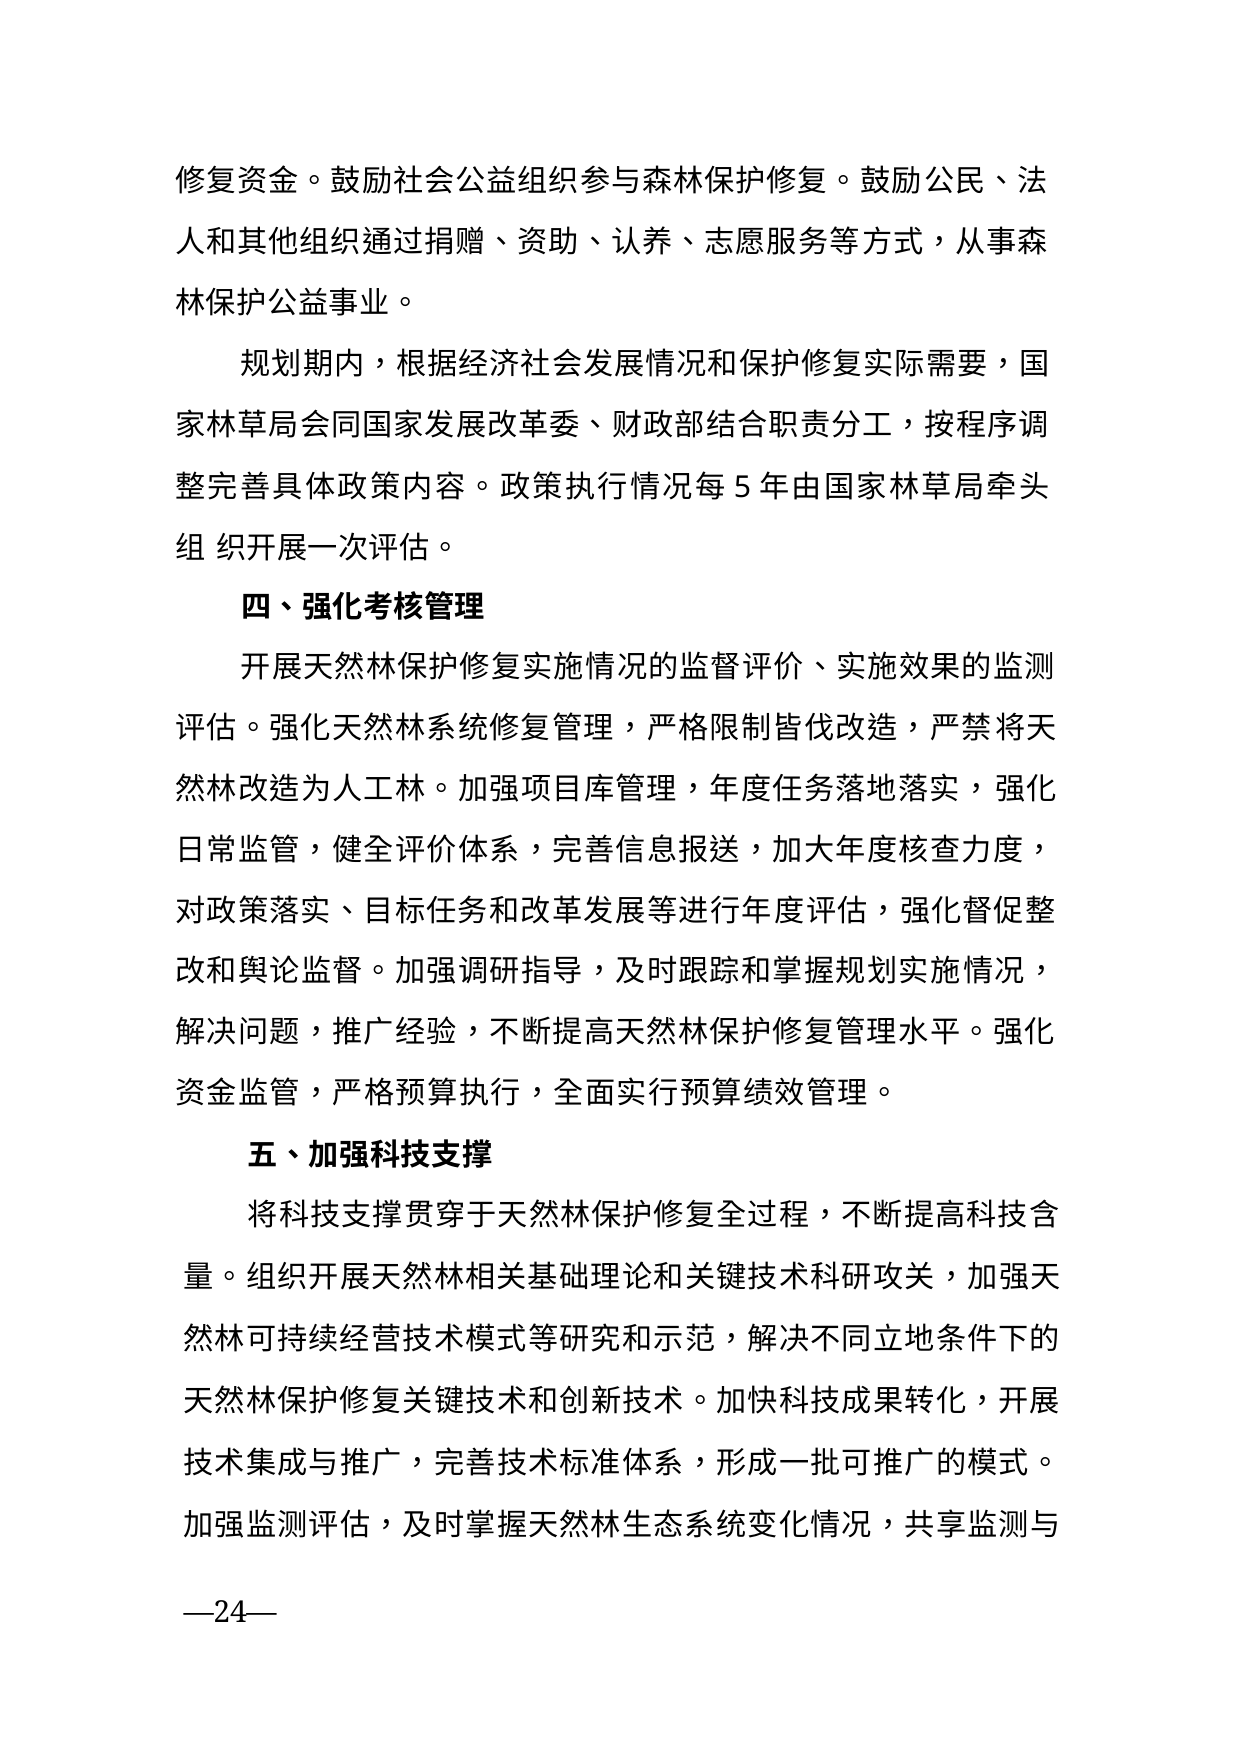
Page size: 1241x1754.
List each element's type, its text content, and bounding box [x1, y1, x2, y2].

text 五、加强科技支撑 [247, 1135, 1061, 1173]
text 修复资金。鼓励社会公益组织参与森林保护修复。鼓励公民、法 人和其他组织通过捐赠、资助、认养、志愿服务等方式，从事森 林保护公益事业。 [175, 159, 1047, 322]
text 四、强化考核管理 [241, 587, 1061, 625]
text 开展天然林保护修复实施情况的监督评价、实施效果的监测 评估。强化天然林系统修复管理，严格限制皆伐改造，严禁将天 然林改造为人工林。加强项目库管理，年度任务落地落实，强化 日常监管，健全评价体系，完善信息报送，加大年度核查力度， 对政策落实、目标任务和改革发展等进行年度评估，强化督促整 改和舆论监督。加强调研指导，及时跟踪和掌握规划实施情况， 解决问题，推广经验，不断提高天然林保护修复管理水平。强化 资金监管，严格预算执行，全面实行预算绩效管理。 [175, 645, 1056, 1112]
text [183, 1193, 1061, 1545]
text 规划期内，根据经济社会发展情况和保护修复实际需要，国 家林草局会同国家发展改革委、财政部结合职责分工，按程序调 整完善具体政策内容。政策执行情况每5年由国家林草局牵头组 织开展一次评估。 [175, 342, 1049, 567]
